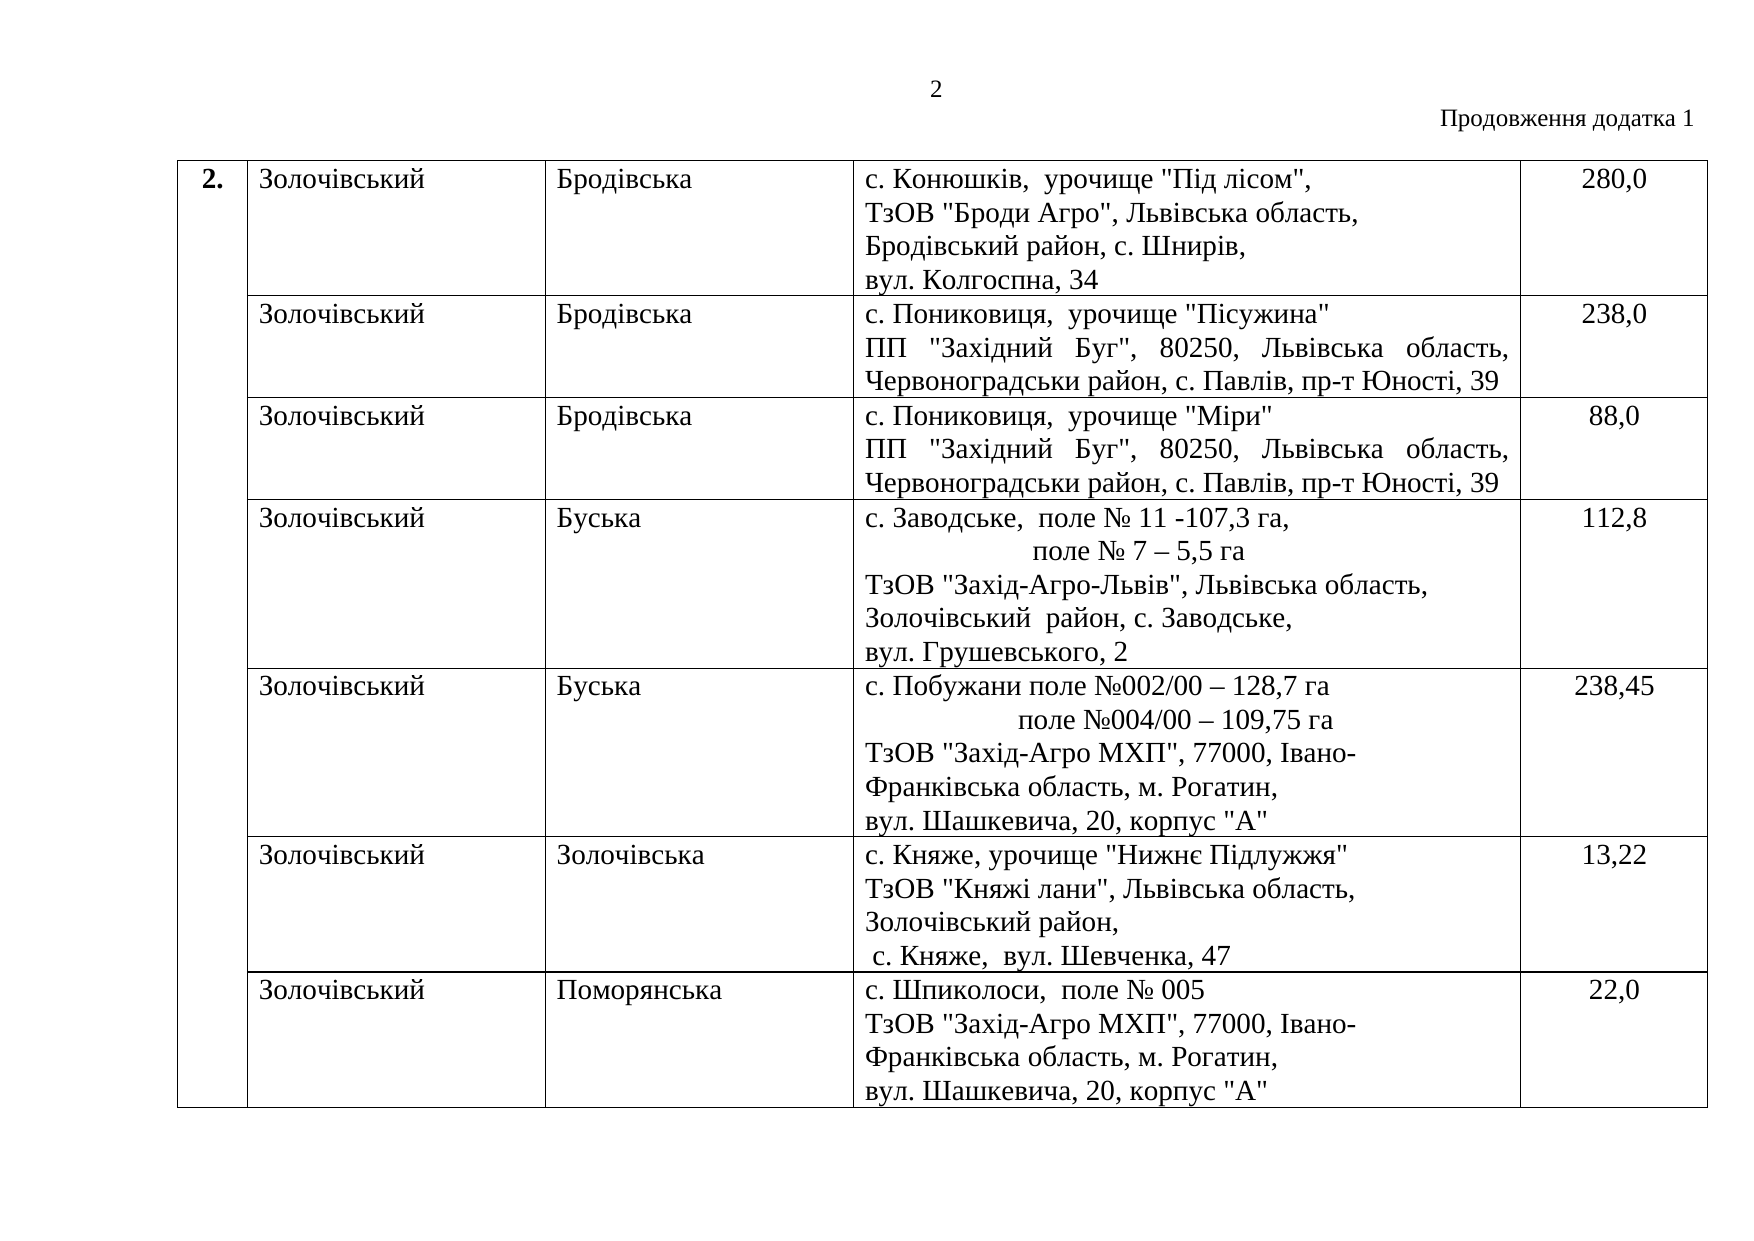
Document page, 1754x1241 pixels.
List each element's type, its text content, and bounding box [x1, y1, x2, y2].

table_cell Золочівський [248, 296, 545, 397]
table_cell с. Пониковиця, урочище "Міри" ПП "Західний Буг", 80250, Львівська область, Червоноградськи район, с. Павлів, пр-т Юності, 39 [854, 398, 1520, 499]
table_cell с. Шпиколоси, поле № 005 ТзОВ "Захід-Агро МХП", 77000, Івано-Франківська область, м. Рогатин, вул. Шашкевича, 20, корпус "А" [854, 973, 1520, 1107]
table_cell с. Княже, урочище "Нижнє Підлужжя" ТзОВ "Княжі лани", Львівська область, Золочівський район, с. Княже, вул. Шевченка, 47 [854, 837, 1520, 971]
table_cell Золочівський [248, 500, 545, 667]
table_cell 280,0 [1521, 161, 1707, 295]
table_cell Золочівський [248, 398, 545, 499]
table_cell 112,8 [1521, 500, 1707, 667]
table_cell 2. [178, 161, 247, 1107]
table_cell с. Заводське, поле № 11 -107,3 га, поле № 7 – 5,5 га ТзОВ "Захід-Агро-Львів", Львівська область, Золочівський район, с. Заводське, вул. Грушевського, 2 [854, 500, 1520, 667]
table_cell Золочівський [248, 161, 545, 295]
table_cell Бродівська [546, 398, 853, 499]
table_cell Золочівський [248, 973, 545, 1107]
table_cell 13,22 [1521, 837, 1707, 971]
table_cell Золочівська [546, 837, 853, 971]
table_cell 238,0 [1521, 296, 1707, 397]
table_cell Буська [546, 500, 853, 667]
table_cell Бродівська [546, 296, 853, 397]
table_cell с. Конюшків, урочище "Під лісом", ТзОВ "Броди Агро", Львівська область, Бродівський район, с. Шнирів, вул. Колгоспна, 34 [854, 161, 1520, 295]
table_cell 22,0 [1521, 973, 1707, 1107]
table_cell Буська [546, 669, 853, 836]
table_cell Золочівський [248, 837, 545, 971]
table_cell с. Пониковиця, урочище "Пісужина" ПП "Західний Буг", 80250, Львівська область, Червоноградськи район, с. Павлів, пр-т Юності, 39 [854, 296, 1520, 397]
table_cell Золочівський [248, 669, 545, 836]
table_cell 238,45 [1521, 669, 1707, 836]
table_cell Поморянська [546, 973, 853, 1107]
table_cell с. Побужани поле №002/00 – 128,7 га поле №004/00 – 109,75 га ТзОВ "Захід-Агро МХП", 77000, Івано-Франківська область, м. Рогатин, вул. Шашкевича, 20, корпус "А" [854, 669, 1520, 836]
table_cell 88,0 [1521, 398, 1707, 499]
table_cell Бродівська [546, 161, 853, 295]
